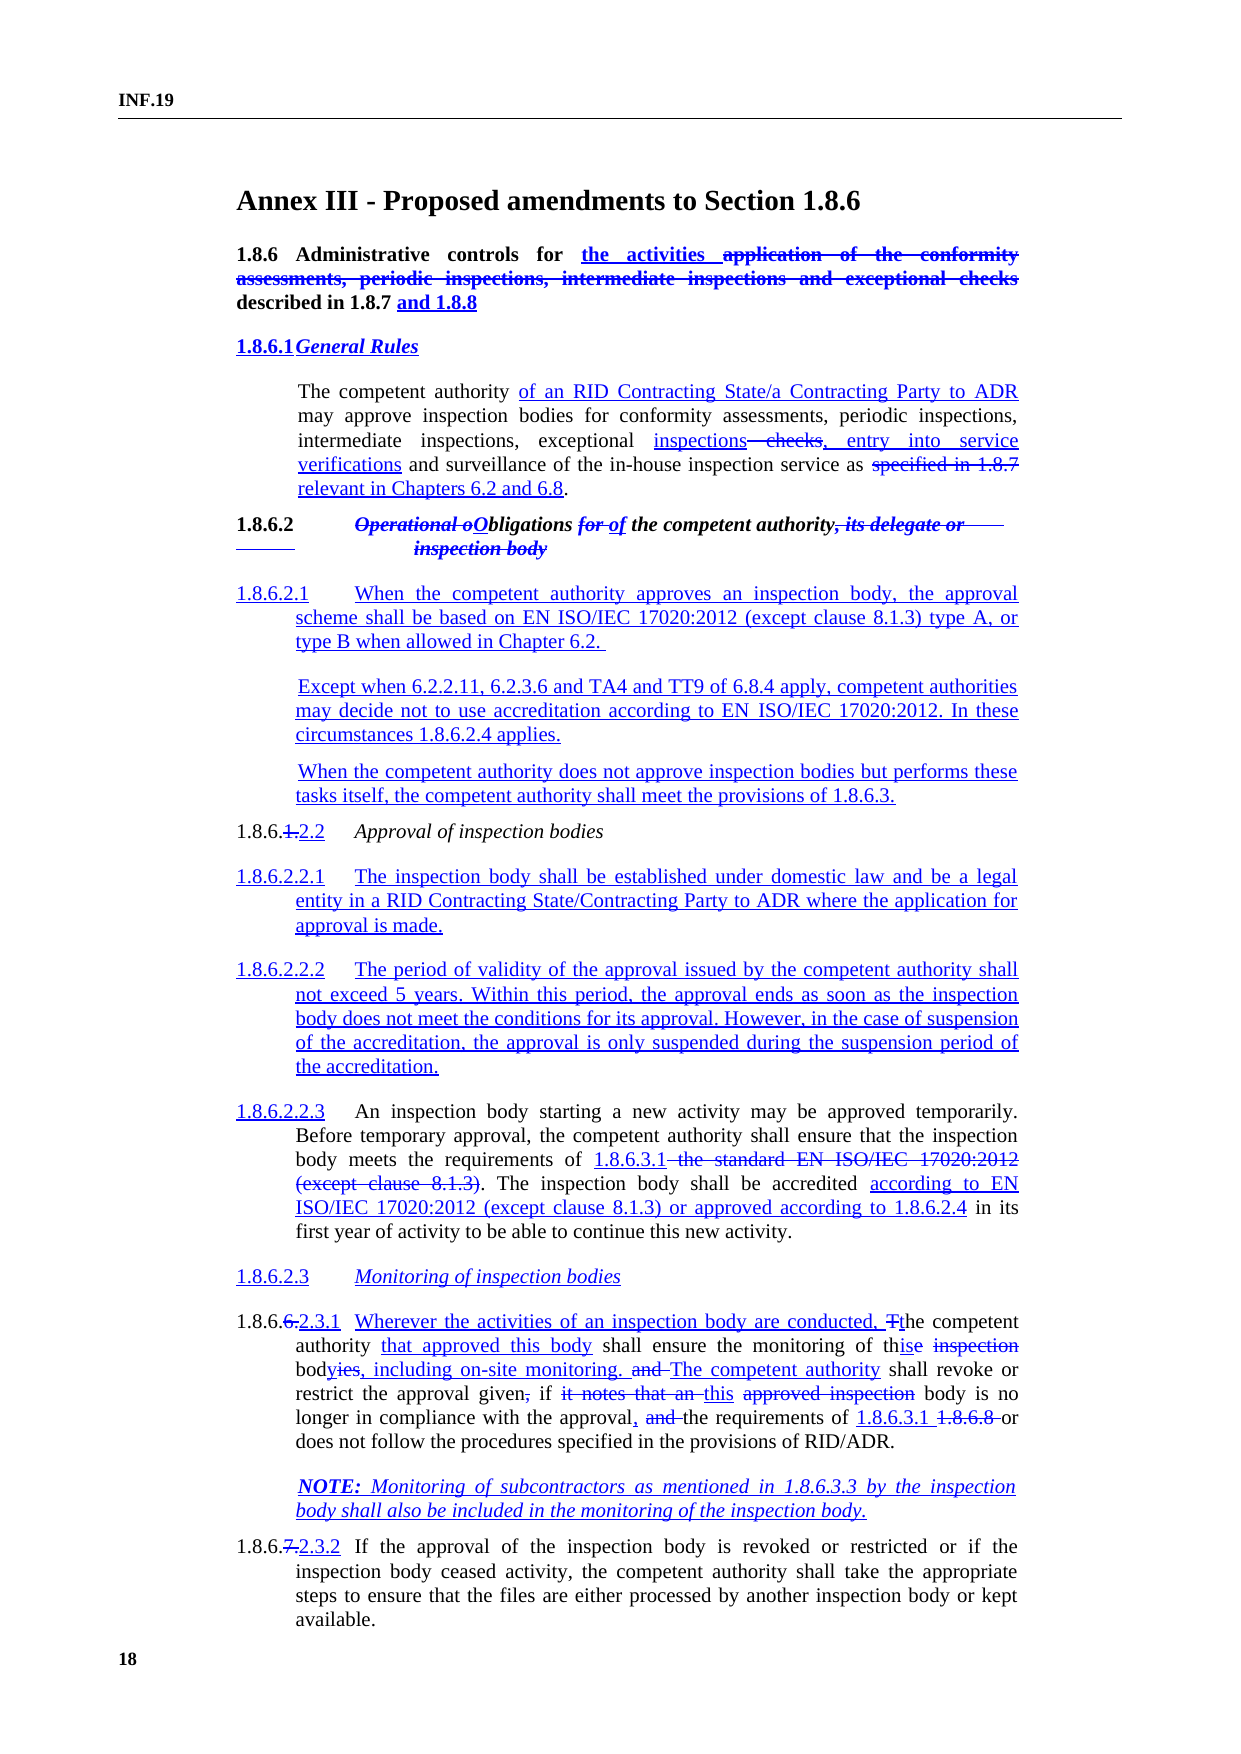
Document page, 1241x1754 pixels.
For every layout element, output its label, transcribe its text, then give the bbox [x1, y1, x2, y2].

text Except when 6.2.2.11, 6.2.3.6 and TA4 and TT9 of 6.8.4 apply, competent authorities may decide not to use accreditation according to EN ISO/IEC 17020:2012. In these circumstances 1.8.6.2.4 applies. [295, 720, 1019, 746]
text Except when 6.2.2.11, 6.2.3.6 and TA4 and TT9 of 6.8.4 apply, competent authorities may decide not to use accreditation according to EN ISO/IEC 17020:2012. In these circumstances 1.8.6.2.4 applies. [295, 674, 1019, 719]
subtitle 1.8.6.2.1 When the competent authority approves an inspection body, the approval scheme shall be based on EN ISO/IEC 17020:2012 (except clause 8.1.3) type A, or type B when allowed in Chapter 6.2. [236, 581, 1019, 653]
subtitle 1.8.6.1.2.2 Approval of inspection bodies [236, 819, 1019, 843]
subtitle 1.8.6.2.2.3 An inspection body starting a new activity may be approved temporarily. Before temporary approval, the competent authority shall ensure that the inspection body meets the requirements of 1.8.6.3.1 the standard EN ISO/IEC 17020:2012 (except clause 8.1.3). The inspection body shall be accredited according to EN ISO/IEC 17020:2012 (except clause 8.1.3) or approved according to 1.8.6.2.4 in its first year of activity to be able to continue this new activity. [236, 1098, 1019, 1243]
subtitle 1.8.6 Administrative controls for the activities application of the conformity assessments, periodic inspections, intermediate inspections and exceptional checks described in 1.8.7 and 1.8.8 [236, 241, 1019, 278]
subtitle 1.8.6 Administrative controls for the activities application of the conformity assessments, periodic inspections, intermediate inspections and exceptional checks described in 1.8.7 and 1.8.8 [236, 280, 1019, 314]
subtitle 1.8.6.2.3 Monitoring of inspection bodies [236, 1264, 1019, 1288]
text NOTE: Monitoring of subcontractors as mentioned in 1.8.6.3.3 by the inspection body shall also be included in the monitoring of the inspection body. [295, 1474, 1019, 1522]
subtitle The competent authority of an RID Contracting State/a Contracting Party to ADR may approve inspection bodies for conformity assessments, periodic inspections, intermediate inspections, exceptional inspections checks, entry into service verifications and surveillance of the in-house inspection service as specified in 1.8.7 relevant in Chapters 6.2 and 6.8. [298, 379, 1019, 500]
subtitle 1.8.6.2 Operational oObligations for of the competent authority, its delegate or inspection body [236, 512, 1019, 560]
subtitle 1.8.6.6.2.3.1 Wherever the activities of an inspection body are conducted, Tthe competent authority that approved this body shall ensure the monitoring of thise inspection bodyies, including on-site monitoring. and The competent authority shall revoke or restrict the approval given, if it notes that an this approved inspection body is no longer in compliance with the approval, and the requirements of 1.8.6.3.1 1.8.6.8 or does not follow the procedures specified in the provisions of RID/ADR. [236, 1309, 1019, 1453]
subtitle 1.8.6.1 General Rules [236, 334, 1019, 358]
subtitle 1.8.6.7.2.3.2 If the approval of the inspection body is revoked or restricted or if the inspection body ceased activity, the competent authority shall take the appropriate steps to ensure that the files are either processed by another inspection body or kept available. [236, 1534, 1019, 1631]
text When the competent authority does not approve inspection bodies but performs these tasks itself, the competent authority shall meet the provisions of 1.8.6.3. [295, 759, 1019, 807]
subtitle 1.8.6.2.2.1 The inspection body shall be established under domestic law and be a legal entity in a RID Contracting State/Contracting Party to ADR where the application for approval is made. [236, 864, 1019, 937]
text Annex III - Proposed amendments to Section 1.8.6 [118, 185, 1004, 216]
subtitle 1.8.6.2.2.2 The period of validity of the approval issued by the competent authority shall not exceed 5 years. Within this period, the approval ends as soon as the inspection body does not meet the conditions for its approval. However, in the case of suspension of the accreditation, the approval is only suspended during the suspension period of the accreditation. [236, 957, 1019, 1078]
